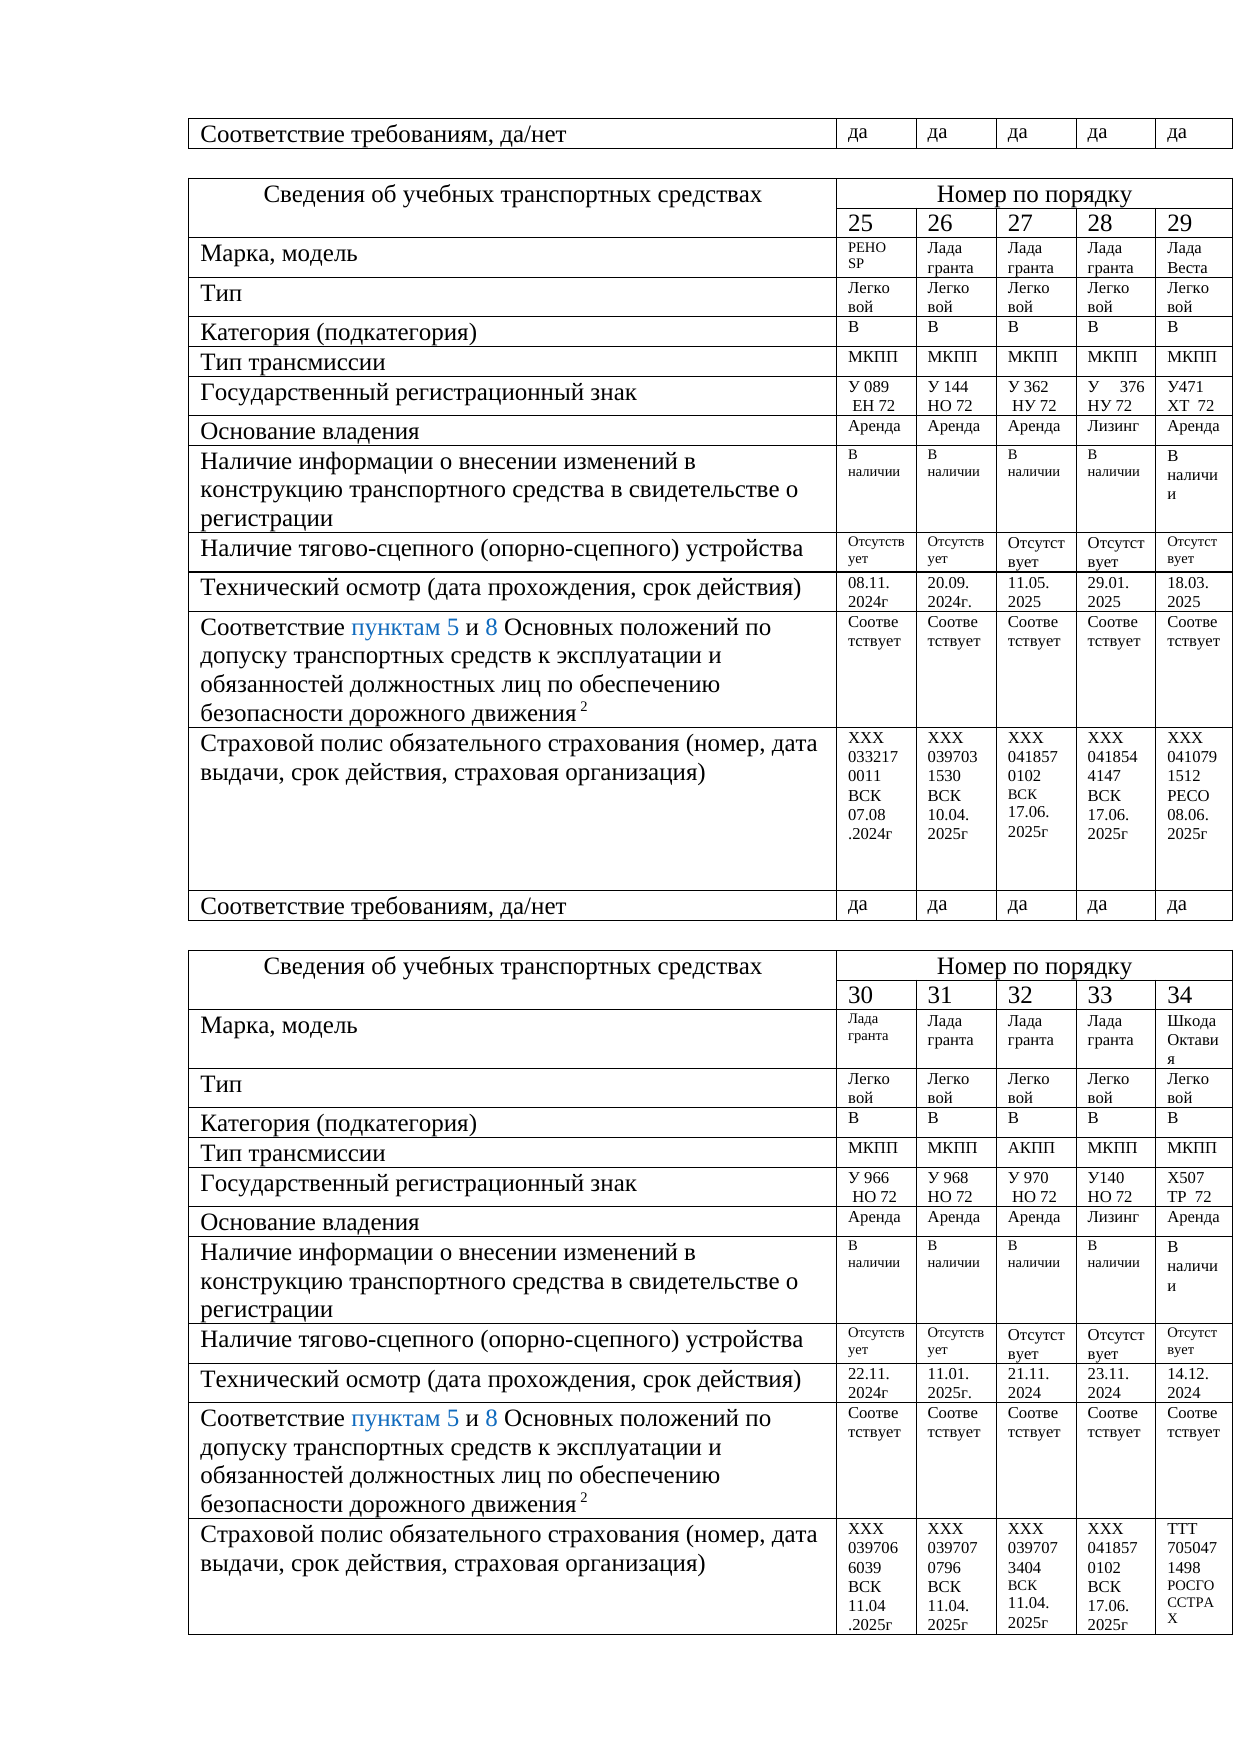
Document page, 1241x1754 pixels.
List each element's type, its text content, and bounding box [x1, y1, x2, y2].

table_cell Аренда [1156, 416, 1232, 445]
table_cell У 968 НО 72 [917, 1168, 996, 1206]
table_cell В [917, 1108, 996, 1137]
table_cell Легко вой [1077, 278, 1155, 316]
table_cell Соответствует [837, 612, 916, 727]
table_cell Основание владения [189, 416, 836, 445]
table_cell Тип трансмиссии [189, 347, 836, 376]
table_cell 20.09. 2024г. [917, 573, 996, 611]
table_cell да [1077, 891, 1155, 920]
table_cell Государственный регистрационный знак [189, 377, 836, 415]
table_cell МКПП [997, 347, 1076, 376]
table_cell ХХХ 0418570102 ВСК 17.06. 2025г [997, 728, 1076, 890]
table_cell У140 НО 72 [1077, 1168, 1155, 1206]
table_cell Соответствует [1156, 612, 1232, 727]
table_cell В наличии [1077, 1237, 1155, 1323]
table_cell Отсутствует [1156, 533, 1232, 571]
table_cell Категория (подкатегория) [189, 317, 836, 346]
table_cell Легко вой [917, 278, 996, 316]
table_cell Легко вой [837, 1069, 916, 1107]
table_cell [1156, 1519, 1232, 1634]
table_cell МКПП [1156, 1138, 1232, 1167]
table_cell Лизинг [1077, 1207, 1155, 1236]
table_cell да [1156, 119, 1232, 148]
table_cell В [997, 1108, 1076, 1137]
table_cell У 966 НО 72 [837, 1168, 916, 1206]
table_cell Соответствует [997, 1403, 1076, 1518]
table_cell Технический осмотр (дата прохождения, срок действия) [189, 1364, 836, 1402]
table_cell Отсутствует [1077, 1324, 1155, 1363]
table_cell 22.11. 2024г [837, 1364, 916, 1402]
table_cell У 089 ЕН 72 [837, 377, 916, 415]
table_cell 34 [1156, 981, 1232, 1009]
table_cell У 970 НО 72 [997, 1168, 1076, 1206]
table_cell 21.11. 2024 [997, 1364, 1076, 1402]
table_cell Технический осмотр (дата прохождения, срок действия) [189, 573, 836, 611]
table_cell Аренда [997, 416, 1076, 445]
table_cell да [997, 891, 1076, 920]
table_cell Тип [189, 1069, 836, 1107]
table_cell да [917, 891, 996, 920]
table_cell В [997, 317, 1076, 346]
table_cell В [837, 317, 916, 346]
table_cell Отсутствует [997, 533, 1076, 571]
table_cell Отсутствует [1156, 1324, 1232, 1363]
table_cell Легко вой [1156, 278, 1232, 316]
table_cell Легко вой [837, 278, 916, 316]
table_cell АКПП [997, 1138, 1076, 1167]
table_cell Отсутствует [917, 1324, 996, 1363]
table_cell 27 [997, 209, 1076, 237]
table_cell Аренда [837, 1207, 916, 1236]
table_cell да [1156, 891, 1232, 920]
table_cell У 144 НО 72 [917, 377, 996, 415]
table_cell да [837, 119, 916, 148]
table_cell РЕНО SP [837, 238, 916, 277]
table_cell Соответствует [917, 1403, 996, 1518]
table_cell Легко вой [1077, 1069, 1155, 1107]
table_cell МКПП [1077, 347, 1155, 376]
table_cell Соответствие пунктам 5 и 8 Основных положений по допуску транспортных средств к эксплуатации и обязанностей должностных лиц по обеспечению безопасности дорожного движения 2 [189, 1403, 836, 1518]
table_cell МКПП [917, 347, 996, 376]
table_cell Шкода Октавия [1156, 1010, 1232, 1068]
table_cell 14.12. 2024 [1156, 1364, 1232, 1402]
table_header Номер по порядку [837, 951, 1232, 979]
table_header Номер по порядку [837, 179, 1232, 207]
table_cell Отсутствует [837, 1324, 916, 1363]
table_cell У 362 НУ 72 [997, 377, 1076, 415]
table_cell ХХХ 0332170011 ВСК 07.08 .2024г [837, 728, 916, 890]
table_cell Лада гранта [997, 1010, 1076, 1068]
table_cell 23.11. 2024 [1077, 1364, 1155, 1402]
table_cell Лада гранта [1077, 238, 1155, 277]
table_cell Аренда [917, 1207, 996, 1236]
table_cell Аренда [997, 1207, 1076, 1236]
table_cell 25 [837, 209, 916, 237]
table_cell В [917, 317, 996, 346]
table_cell Тип [189, 278, 836, 316]
table_cell да [837, 891, 916, 920]
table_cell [997, 1519, 1076, 1634]
table_cell Категория (подкатегория) [189, 1108, 836, 1137]
table_cell 08.11. 2024г [837, 573, 916, 611]
table_cell Легко вой [917, 1069, 996, 1107]
table_cell Тип трансмиссии [189, 1138, 836, 1167]
table_cell Соответствует [997, 612, 1076, 727]
table_cell ХХХ 0410791512 РЕСО 08.06. 2025г [1156, 728, 1232, 890]
table_cell МКПП [837, 1138, 916, 1167]
table_cell да [1077, 119, 1155, 148]
table_cell В наличии [997, 1237, 1076, 1323]
table_cell 11.05. 2025 [997, 573, 1076, 611]
table_cell В наличии [1156, 446, 1232, 532]
table_cell В наличии [997, 446, 1076, 532]
table_cell да [997, 119, 1076, 148]
table_cell Соответствие пунктам 5 и 8 Основных положений по допуску транспортных средств к эксплуатации и обязанностей должностных лиц по обеспечению безопасности дорожного движения 2 [189, 612, 836, 727]
table_cell Отсутствует [917, 533, 996, 571]
table_cell В [1156, 317, 1232, 346]
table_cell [837, 1519, 916, 1634]
table_cell Соответствует [917, 612, 996, 727]
table_cell В наличии [837, 1237, 916, 1323]
table_cell Х507 ТР 72 [1156, 1168, 1232, 1206]
table_cell Лада гранта [997, 238, 1076, 277]
table_cell Аренда [1156, 1207, 1232, 1236]
table_cell Лада Веста [1156, 238, 1232, 277]
table_cell Наличие информации о внесении изменений в конструкцию транспортного средства в свидетельстве о регистрации [189, 1237, 836, 1323]
table_cell 18.03. 2025 [1156, 573, 1232, 611]
table_cell Наличие тягово-сцепного (опорно-сцепного) устройства [189, 1324, 836, 1363]
table_cell Отсутствует [1077, 533, 1155, 571]
table_cell да [917, 119, 996, 148]
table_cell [1077, 1519, 1155, 1634]
table_cell Легко вой [997, 278, 1076, 316]
table_cell МКПП [1077, 1138, 1155, 1167]
table_cell Аренда [917, 416, 996, 445]
table_cell Наличие информации о внесении изменений в конструкцию транспортного средства в свидетельстве о регистрации [189, 446, 836, 532]
table_cell У471 ХТ 72 [1156, 377, 1232, 415]
table_cell МКПП [837, 347, 916, 376]
table_cell 30 [837, 981, 916, 1009]
table_header Сведения об учебных транспортных средствах [189, 179, 836, 237]
table_cell Соответствие требованиям, да/нет [189, 119, 836, 148]
table_cell В [1077, 317, 1155, 346]
table_cell В наличии [1156, 1237, 1232, 1323]
table_cell 26 [917, 209, 996, 237]
table_cell ХХХ 041854 4147 ВСК 17.06. 2025г [1077, 728, 1155, 890]
table_cell 31 [917, 981, 996, 1009]
table_cell В [1077, 1108, 1155, 1137]
table_cell Марка, модель [189, 1010, 836, 1068]
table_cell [189, 1519, 836, 1634]
table_cell В наличии [1077, 446, 1155, 532]
table_cell Страховой полис обязательного страхования (номер, дата выдачи, срок действия, страховая организация) [189, 728, 836, 890]
table_cell Лада гранта [917, 238, 996, 277]
table_cell В наличии [917, 446, 996, 532]
table_cell 33 [1077, 981, 1155, 1009]
table_cell 11.01. 2025г. [917, 1364, 996, 1402]
table_cell Государственный регистрационный знак [189, 1168, 836, 1206]
table_cell 28 [1077, 209, 1155, 237]
table_cell Соответствует [1077, 612, 1155, 727]
table_cell Аренда [837, 416, 916, 445]
table_cell У 376 НУ 72 [1077, 377, 1155, 415]
table_cell В наличии [837, 446, 916, 532]
table_cell Соответствует [1156, 1403, 1232, 1518]
table_cell Лада гранта [837, 1010, 916, 1068]
table_cell 29 [1156, 209, 1232, 237]
table_cell Лада гранта [917, 1010, 996, 1068]
table_cell Соответствие требованиям, да/нет [189, 891, 836, 920]
table_cell Отсутствует [997, 1324, 1076, 1363]
table_cell Лизинг [1077, 416, 1155, 445]
table_cell В [1156, 1108, 1232, 1137]
table_cell В наличии [917, 1237, 996, 1323]
table_cell МКПП [917, 1138, 996, 1167]
table_cell Наличие тягово-сцепного (опорно-сцепного) устройства [189, 533, 836, 571]
table_cell Основание владения [189, 1207, 836, 1236]
table_cell Соответствует [1077, 1403, 1155, 1518]
table_cell В [837, 1108, 916, 1137]
table_cell 32 [997, 981, 1076, 1009]
table_header Сведения об учебных транспортных средствах [189, 951, 836, 1009]
table_cell 29.01. 2025 [1077, 573, 1155, 611]
table_cell ХХХ 0397031530 ВСК 10.04. 2025г [917, 728, 996, 890]
table_cell Легко вой [997, 1069, 1076, 1107]
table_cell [917, 1519, 996, 1634]
table_cell МКПП [1156, 347, 1232, 376]
table_cell Марка, модель [189, 238, 836, 277]
table_cell Соответствует [837, 1403, 916, 1518]
table_cell Отсутствует [837, 533, 916, 571]
table_cell Лада гранта [1077, 1010, 1155, 1068]
table_cell Легко вой [1156, 1069, 1232, 1107]
